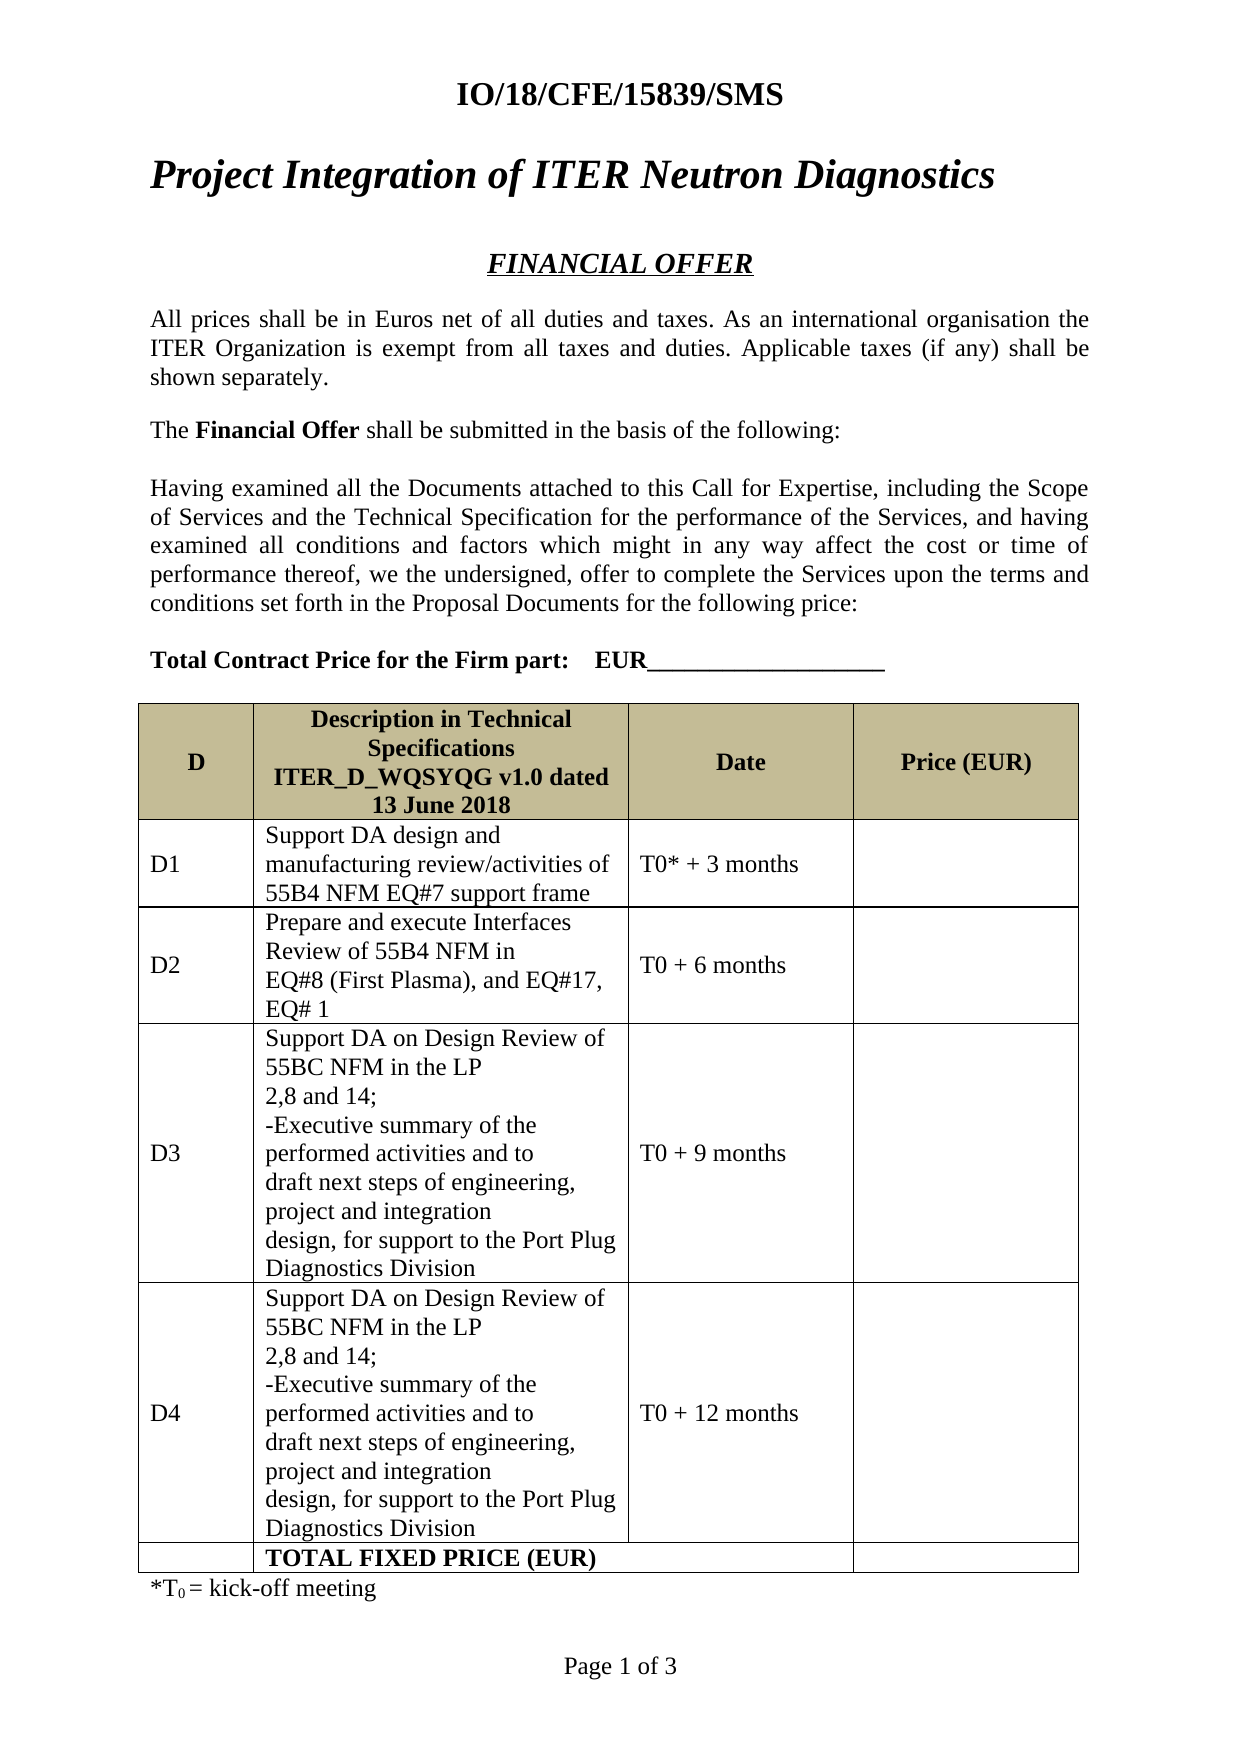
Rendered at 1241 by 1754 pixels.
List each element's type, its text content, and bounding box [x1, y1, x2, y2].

text Having examined all the Documents attached to this Call for Expertise, including the Scope of Services and the Technical Specification for the performance of the Services, and having examined all conditions and factors which might in any way affect the cost or time of performance thereof, we the undersigned, offer to complete the Services upon the terms and conditions set forth in the Proposal Documents for the following price: [150, 473, 1090, 617]
text Project Integration of ITER Neutron Diagnostics [150, 150, 1090, 198]
table_cell Support DA design and manufacturing review/activities of 55B4 NFM EQ#7 support frame [254, 820, 628, 906]
table_cell Support DA on Design Review of 55BC NFM in the LP 2,8 and 14; -Executive summary of the performed activities and to draft next steps of engineering, project and integration design, for support to the Port Plug Diagnostics Division [254, 1283, 628, 1542]
table_cell D1 [139, 820, 253, 906]
table_cell T0 + 6 months [629, 908, 853, 1022]
table_cell [854, 1543, 1078, 1572]
table_cell D3 [139, 1024, 253, 1282]
table_header Price (EUR) [854, 704, 1078, 819]
table_cell [854, 1283, 1078, 1542]
text Total Contract Price for the Firm part: EUR___________________ [150, 646, 1090, 674]
table_cell T0 + 9 months [629, 1024, 853, 1282]
text *T0 = kick-off meeting [150, 1573, 1090, 1602]
table_cell D4 [139, 1283, 253, 1542]
table_header Date [629, 704, 853, 819]
table_cell [854, 820, 1078, 906]
table_cell Support DA on Design Review of 55BC NFM in the LP 2,8 and 14; -Executive summary of the performed activities and to draft next steps of engineering, project and integration design, for support to the Port Plug Diagnostics Division [254, 1024, 628, 1282]
table_cell T0 + 12 months [629, 1283, 853, 1542]
table_cell T0* + 3 months [629, 820, 853, 906]
text The Financial Offer shall be submitted in the basis of the following: [150, 416, 1090, 444]
text FINANCIAL OFFER [150, 246, 1090, 279]
table_cell Prepare and execute Interfaces Review of 55B4 NFM in EQ#8 (First Plasma), and EQ#17, EQ# 1 [254, 908, 628, 1022]
table_cell TOTAL FIXED PRICE (EUR) [254, 1543, 853, 1572]
text All prices shall be in Euros net of all duties and taxes. As an international organisation the ITER Organization is exempt from all taxes and duties. Applicable taxes (if any) shall be shown separately. [150, 304, 1090, 391]
table_cell [139, 1543, 253, 1572]
table_cell D2 [139, 908, 253, 1022]
table_cell [854, 1024, 1078, 1282]
table_header D [139, 704, 253, 819]
table_header Description in Technical Specifications ITER_D_WQSYQG v1.0 dated 13 June 2018 [254, 704, 628, 819]
table_cell [854, 908, 1078, 1022]
